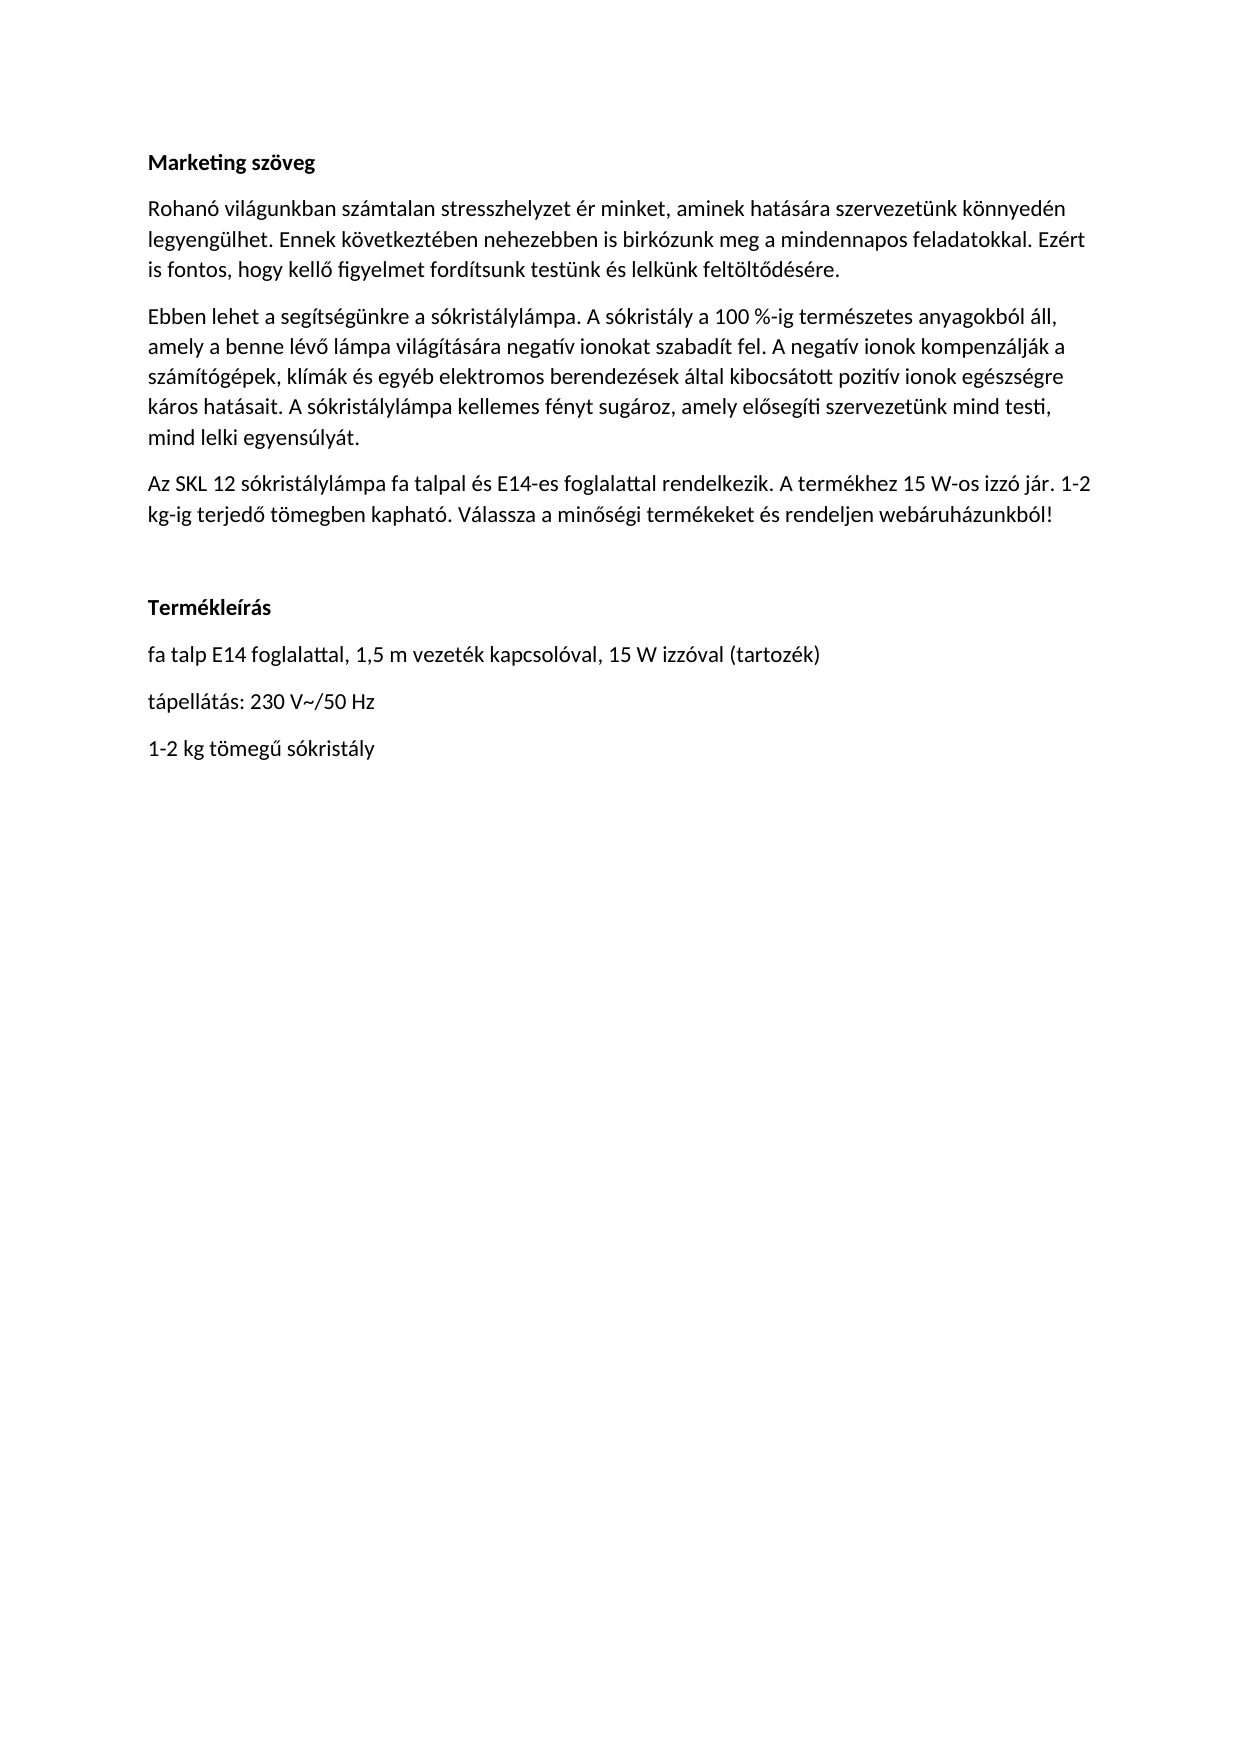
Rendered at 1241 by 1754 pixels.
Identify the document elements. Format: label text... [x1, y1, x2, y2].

text Az SKL 12 sókristálylámpa fa talpal és E14-es foglalattal rendelkezik. A termékhez 15 W-os izzó jár. 1-2 kg-ig terjedő tömegben kapható. Válassza a minőségi termékeket és rendeljen webáruházunkból! [148, 469, 1093, 528]
text Marketing szöveg [148, 148, 1093, 176]
text 1-2 kg tömegű sókristály [148, 734, 1093, 762]
text Rohanó világunkban számtalan stresszhelyzet ér minket, aminek hatására szervezetünk könnyedén legyengülhet. Ennek következtében nehezebben is birkózunk meg a mindennapos feladatokkal. Ezért is fontos, hogy kellő figyelmet fordítsunk testünk és lelkünk feltöltődésére. [148, 194, 1093, 283]
text fa talp E14 foglalattal, 1,5 m vezeték kapcsolóval, 15 W izzóval (tartozék) [148, 640, 1093, 668]
text tápellátás: 230 V~/50 Hz [148, 687, 1093, 715]
text Termékleírás [148, 593, 1093, 621]
text Ebben lehet a segítségünkre a sókristálylámpa. A sókristály a 100 %-ig természetes anyagokból áll, amely a benne lévő lámpa világítására negatív ionokat szabadít fel. A negatív ionok kompenzálják a számítógépek, klímák és egyéb elektromos berendezések által kibocsátott pozitív ionok egészségre káros hatásait. A sókristálylámpa kellemes fényt sugároz, amely elősegíti szervezetünk mind testi, mind lelki egyensúlyát. [148, 302, 1093, 451]
